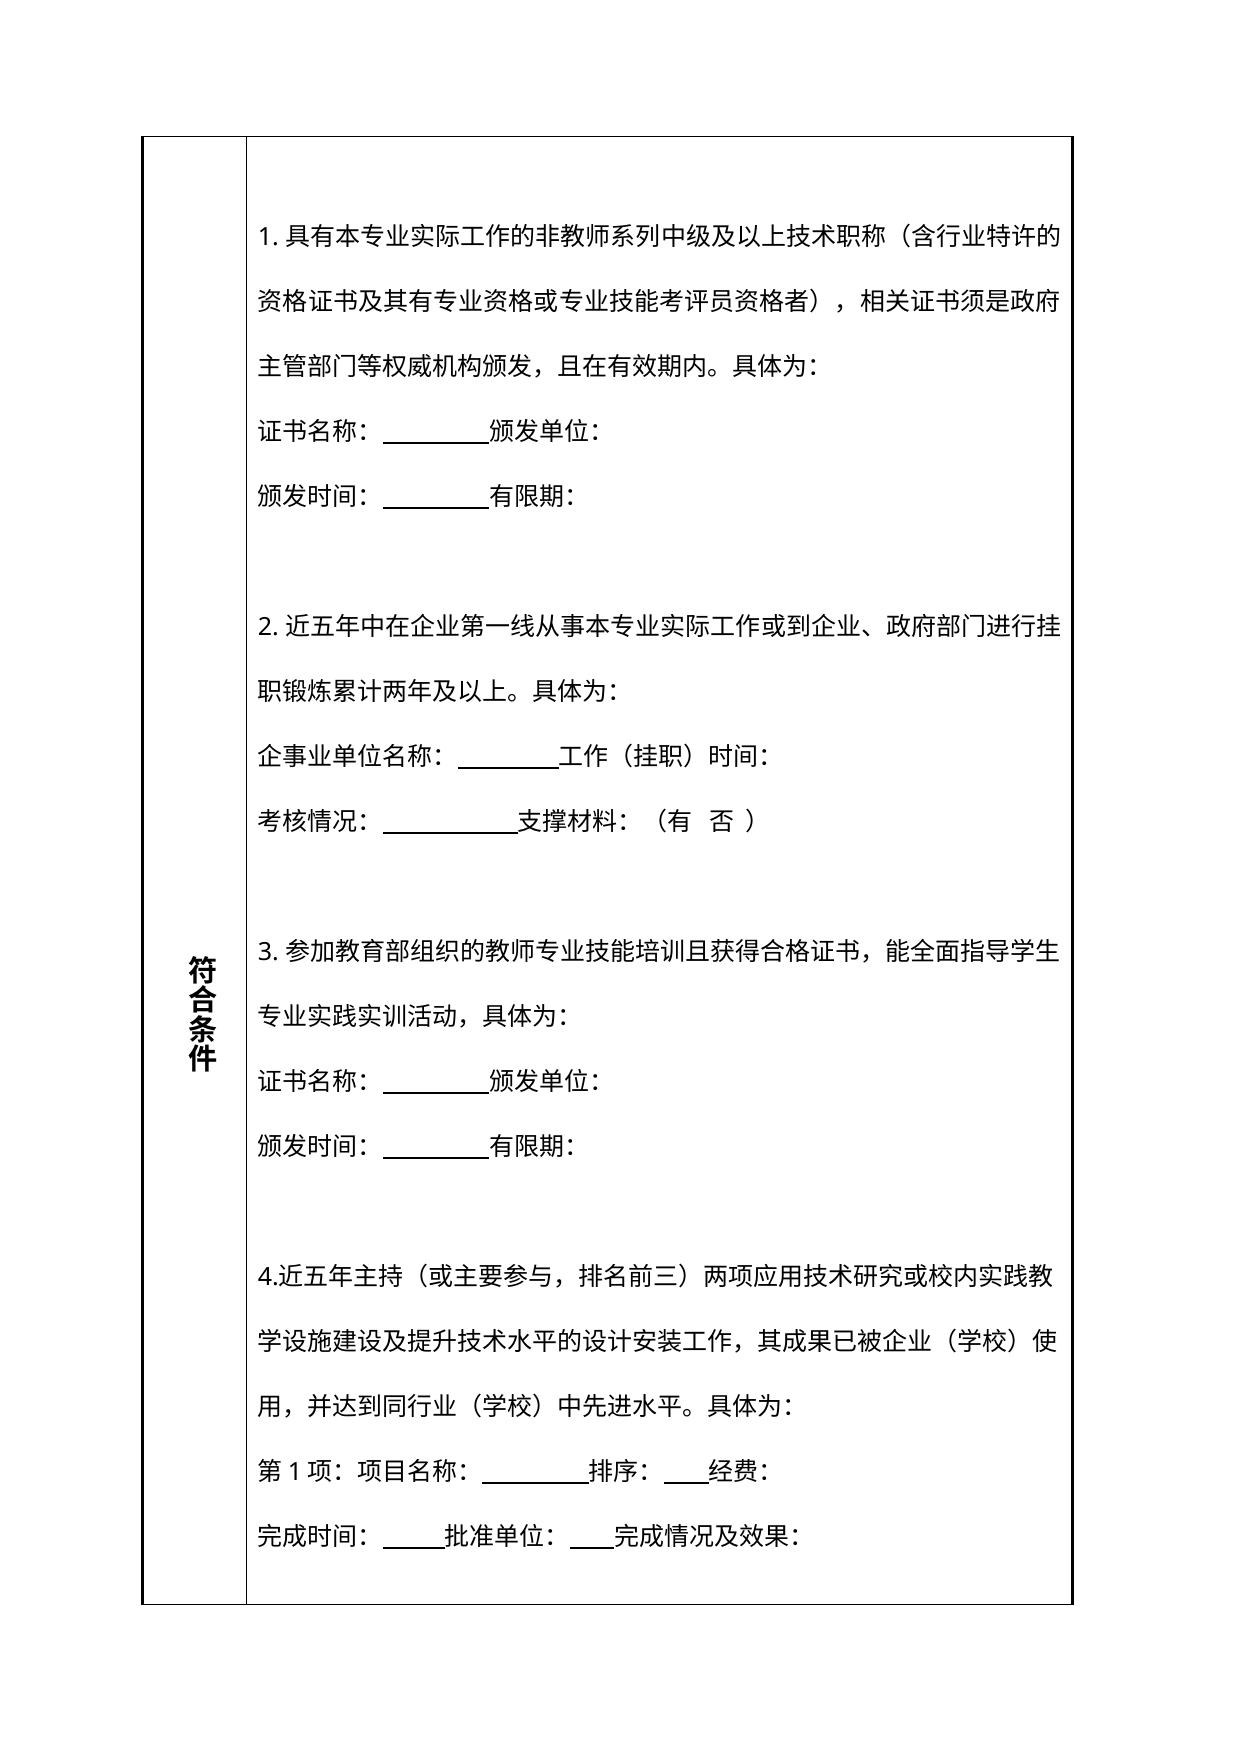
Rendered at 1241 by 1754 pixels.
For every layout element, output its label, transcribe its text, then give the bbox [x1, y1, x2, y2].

table_cell 具有本专业实际工作的非教师系列中级及以上技术职称（含行业特许的资格证书及其有专业资格或专业技能考评员资格者），相关证书须是政府主管部门等权威机构颁发，且在有效期内。具体为： 证书名称： 颁发单位： 颁发时间： 有限期： 近五年中在企业第一线从事本专业实际工作或到企业、政府部门进行挂职锻炼累计两年及以上。具体为： 企事业单位名称： 工作（挂职）时间： 考核情况： 支撑材料：（有 否 ） 参加教育部组织的教师专业技能培训且获得合格证书，能全面指导学生专业实践实训活动，具体为： 证书名称： 颁发单位： 颁发时间： 有限期： 4.近五年主持（或主要参与，排名前三）两项应用技术研究或校内实践教学设施建设及提升技术水平的设计安装工作，其成果已被企业（学校）使用，并达到同行业（学校）中先进水平。具体为： 第1项：项目名称： 排序： 经费： 完成时间： 批准单位： 完成情况及效果： 第2项：项目名称： 排序： 经费： 完成时间： 批准单位： 完成情况及效果： 以上是否有支撑材料：（有 否） [247, 137, 1071, 1604]
table_cell 符合条件 [144, 137, 246, 1604]
